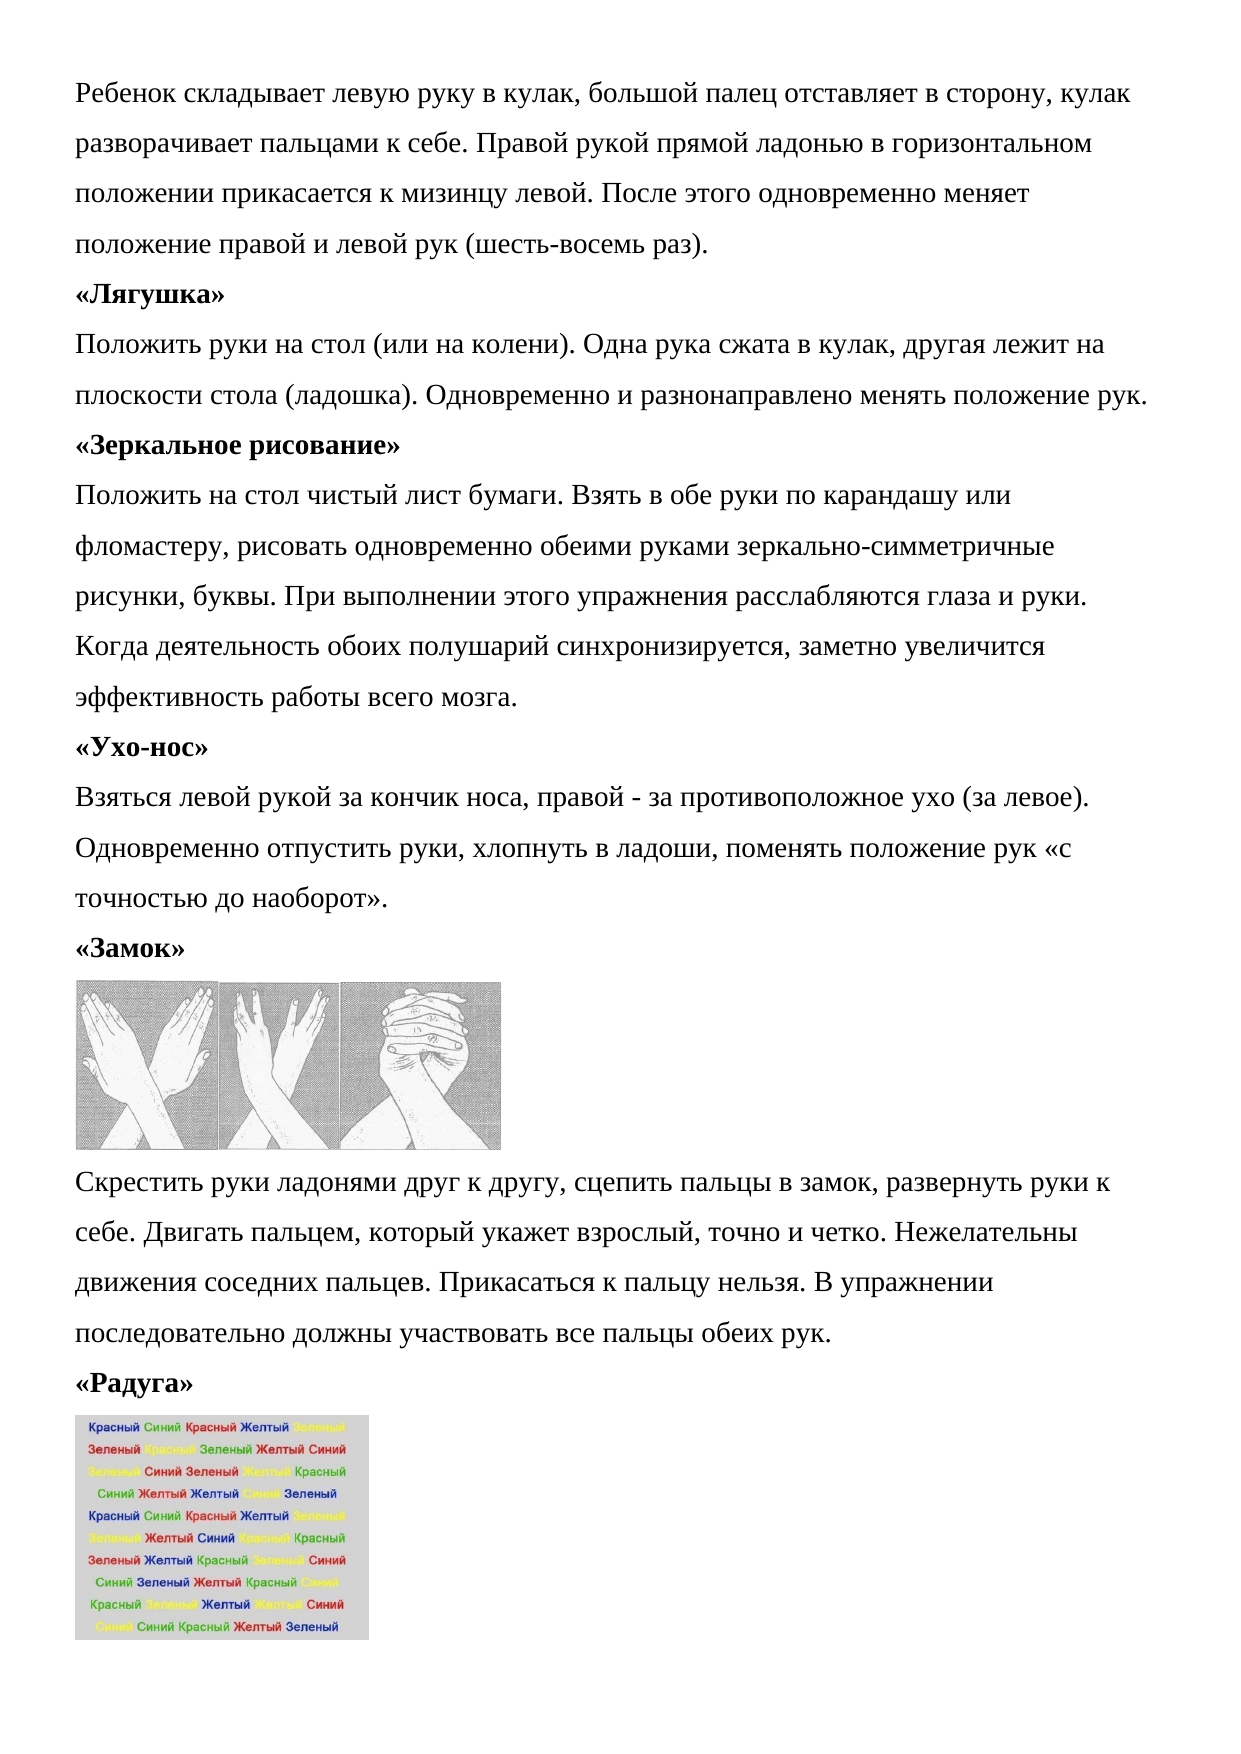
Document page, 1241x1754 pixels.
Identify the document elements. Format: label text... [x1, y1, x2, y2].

text «Ухо-нос» [75, 729, 1165, 763]
text Положить руки на стол (или на колени). Одна рука сжата в кулак, другая лежит на плоскости стола (ладошка). Одновременно и разнонаправлено менять положение рук. [75, 327, 1165, 410]
text «Радуга» [75, 1365, 1165, 1398]
text Взяться левой рукой за кончик носа, правой - за противоположное ухо (за левое). Одновременно отпустить руки, хлопнуть в ладоши, поменять положение рук «с точностью до наоборот». [75, 779, 1165, 913]
text Скрестить руки ладонями друг к другу, сцепить пальцы в замок, развернуть руки к себе. Двигать пальцем, который укажет взрослый, точно и четко. Нежелательны движения соседних пальцев. Прикасаться к пальцу нельзя. В упражнении последовательно должны участвовать все пальцы обеих рук. [75, 1164, 1165, 1348]
text «Лягушка» [75, 276, 1165, 310]
text Ребенок складывает левую руку в кулак, большой палец отставляет в сторону, кулак разворачивает пальцами к себе. Правой рукой прямой ладонью в горизонтальном положении прикасается к мизинцу левой. После этого одновременно меняет положение правой и левой рук (шесть-восемь раз). [75, 75, 1165, 259]
text «Зеркальное рисование» [75, 427, 1165, 461]
picture [75, 1415, 369, 1640]
text Положить на стол чистый лист бумаги. Взять в обе руки по карандашу или фломастеру, рисовать одновременно обеими руками зеркально-симметричные рисунки, буквы. При выполнении этого упражнения расслабляются глаза и руки. Когда деятельность обоих полушарий синхронизируется, заметно увеличится эффективность работы всего мозга. [75, 477, 1165, 712]
text «Замок» [75, 930, 1165, 964]
picture [75, 980, 502, 1150]
